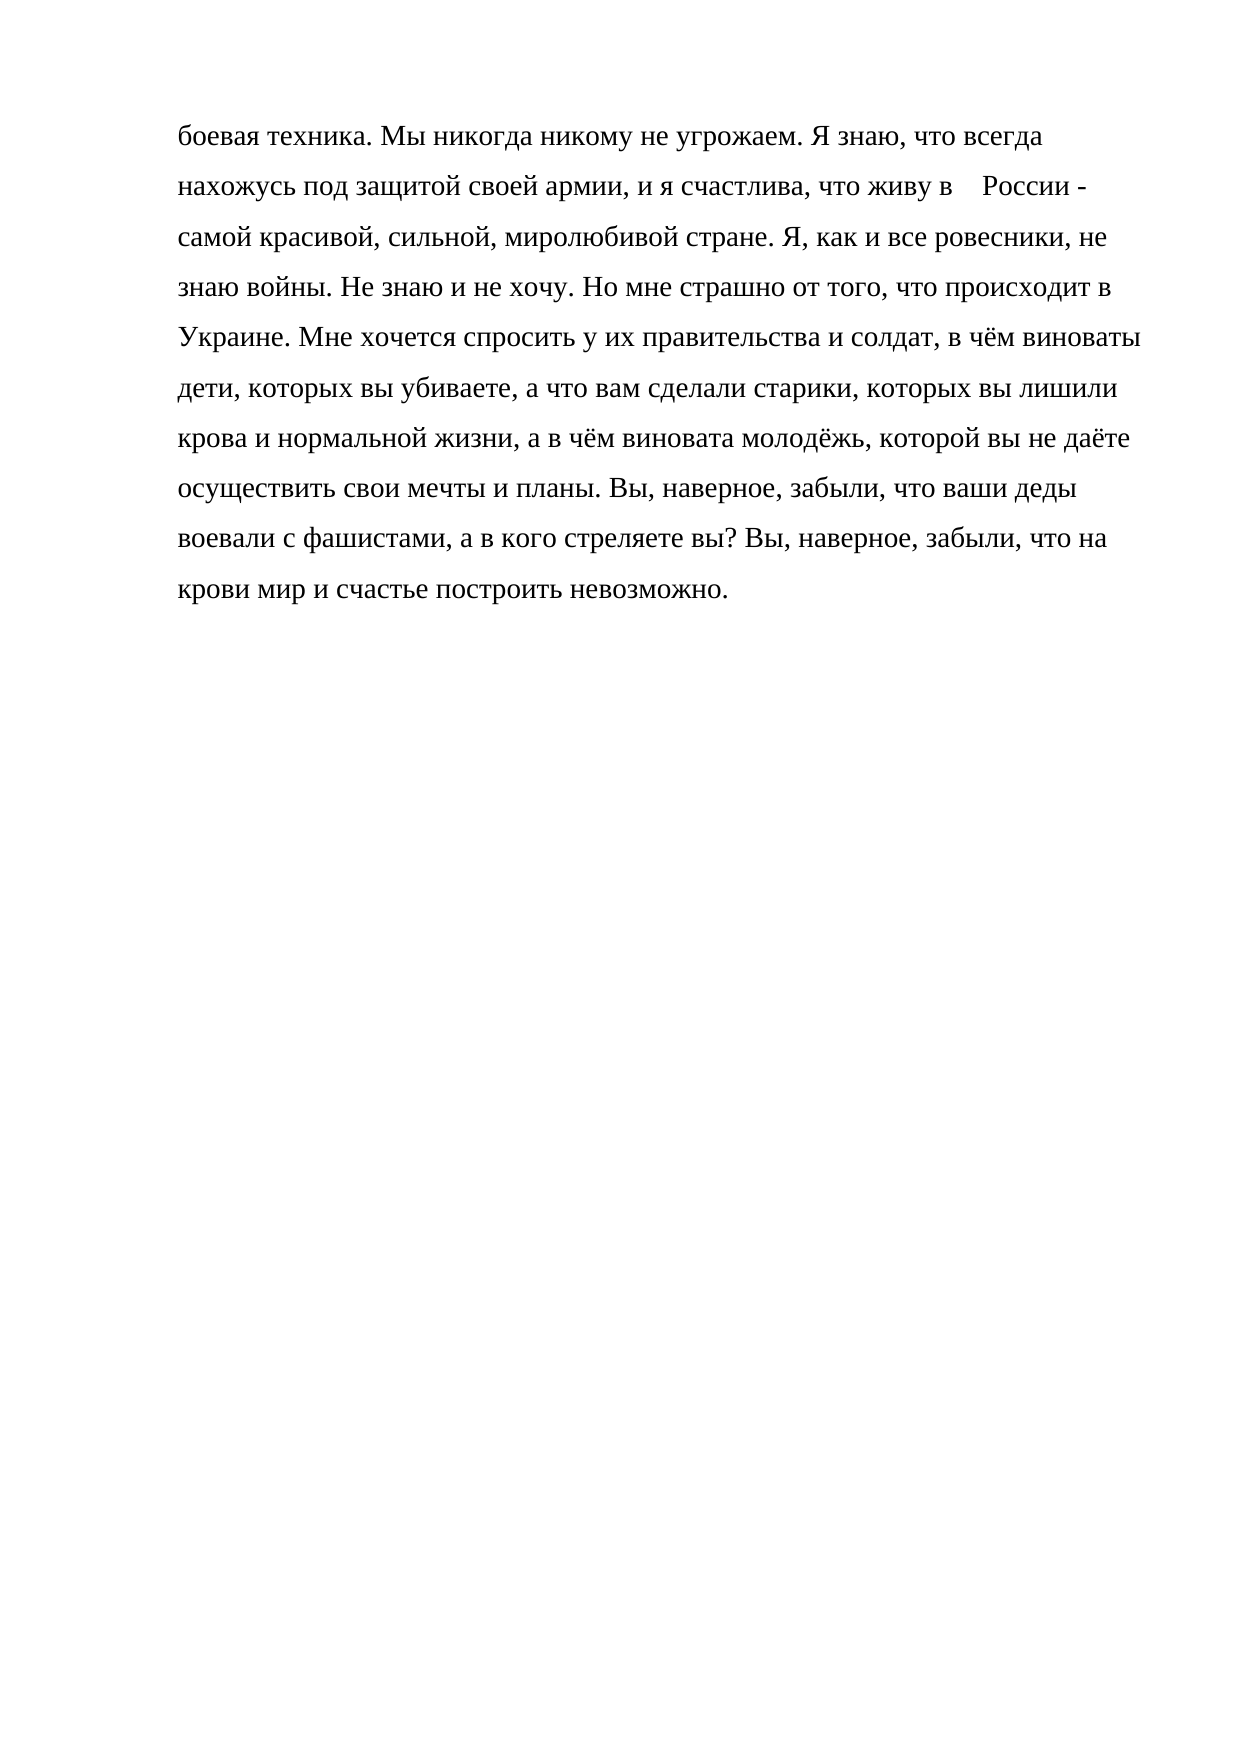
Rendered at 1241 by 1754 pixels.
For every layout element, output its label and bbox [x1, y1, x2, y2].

text [177, 118, 1152, 604]
